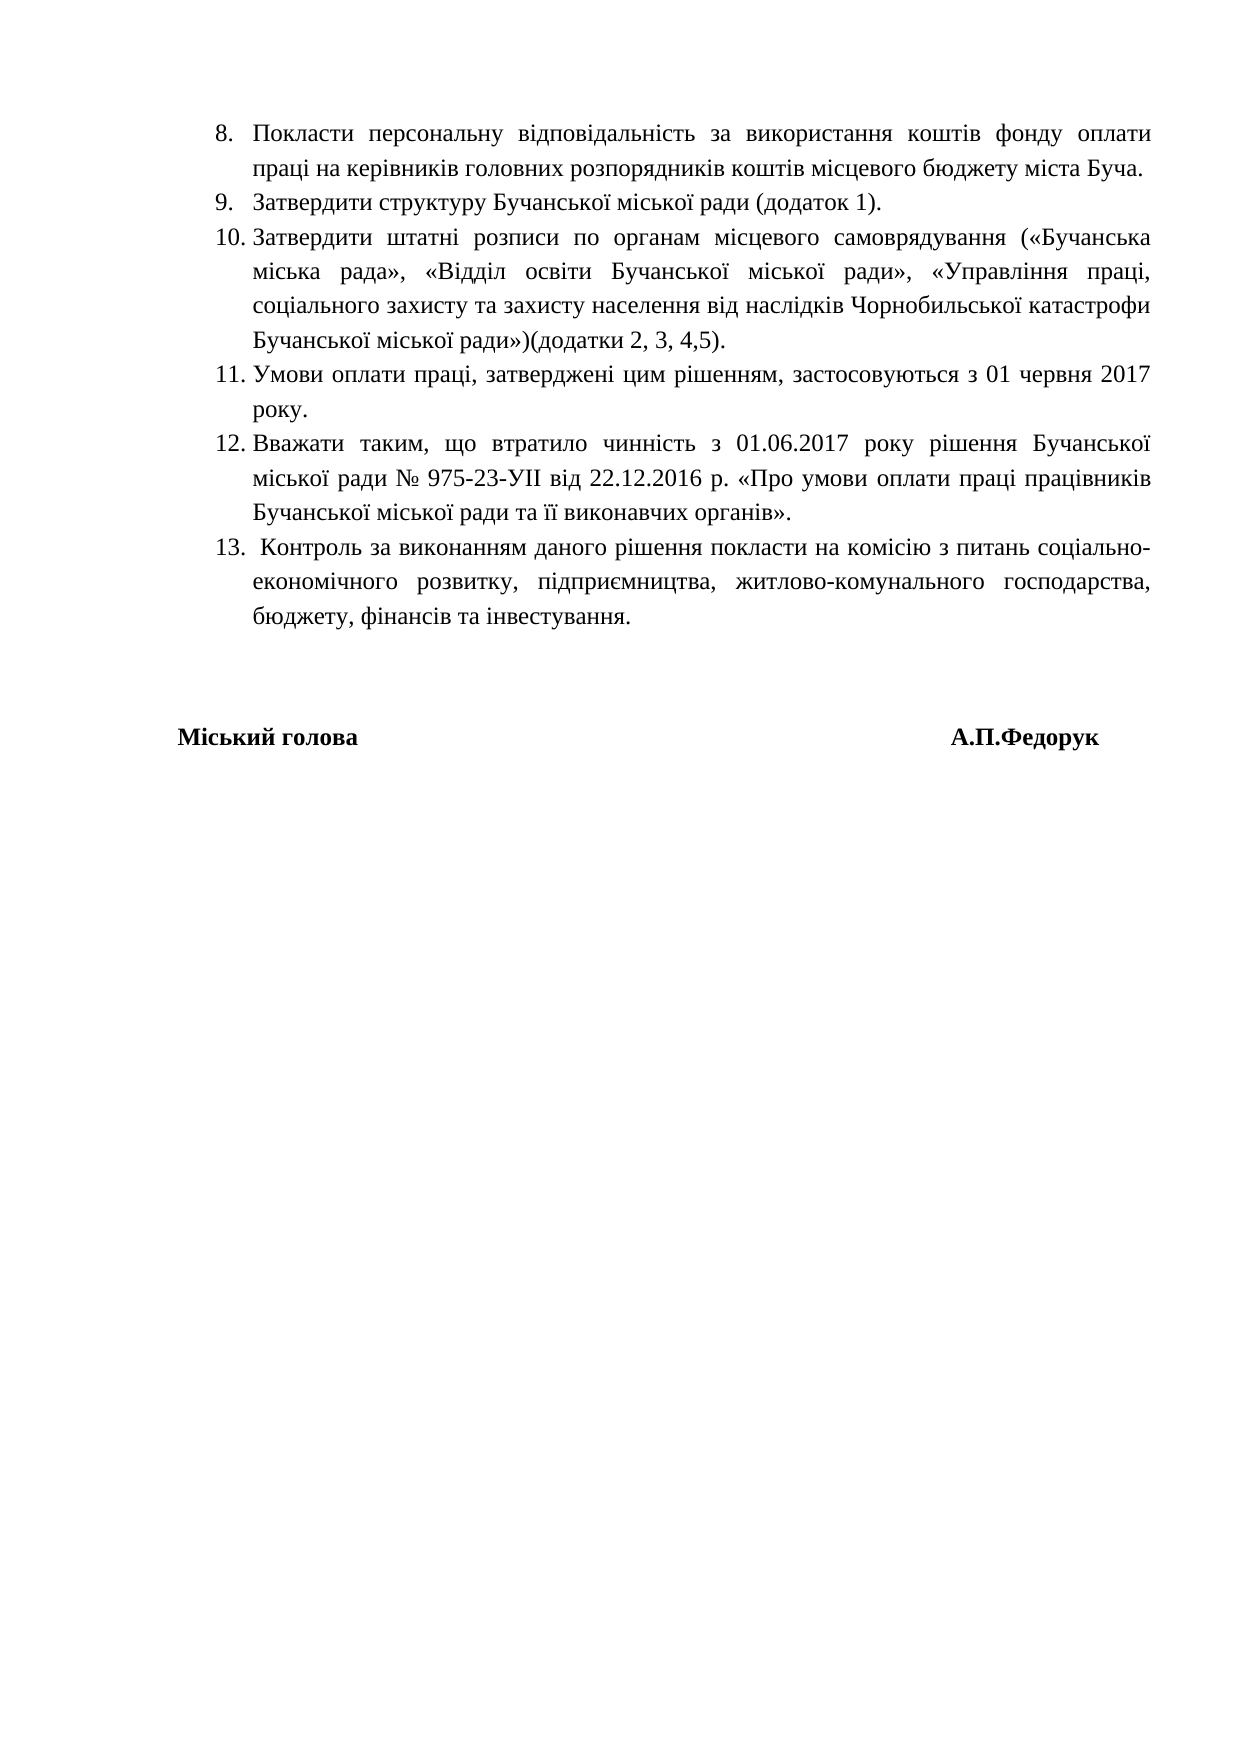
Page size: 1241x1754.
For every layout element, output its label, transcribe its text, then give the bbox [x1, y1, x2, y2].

text Міський голова А.П.Федорук [177, 722, 1152, 750]
list Вважати таким, що втратило чинність з 01.06.2017 року рішення Бучанської міської ради № 975-23-УІІ від 22.12.2016 р. «Про умови оплати праці працівників Бучанської міської ради та її виконавчих органів». [215, 428, 1152, 526]
list Контроль за виконанням даного рішення покласти на комісію з питань соціально-економічного розвитку, підприємництва, житлово-комунального господарства, бюджету, фінансів та інвестування. [215, 532, 1152, 629]
list Затвердити структуру Бучанської міської ради (додаток 1). [215, 187, 1152, 216]
list Затвердити штатні розписи по органам місцевого самоврядування («Бучанська міська рада», «Відділ освіти Бучанської міської ради», «Управління праці, соціального захисту та захисту населення від наслідків Чорнобильської катастрофи Бучанської міської ради»)(додатки 2, 3, 4,5). [215, 222, 1152, 354]
list Умови оплати праці, затверджені цим рішенням, застосовуються з 01 червня 2017 року. [215, 359, 1152, 423]
list Покласти персональну відповідальність за використання коштів фонду оплати праці на керівників головних розпорядників коштів місцевого бюджету міста Буча. [215, 118, 1152, 181]
